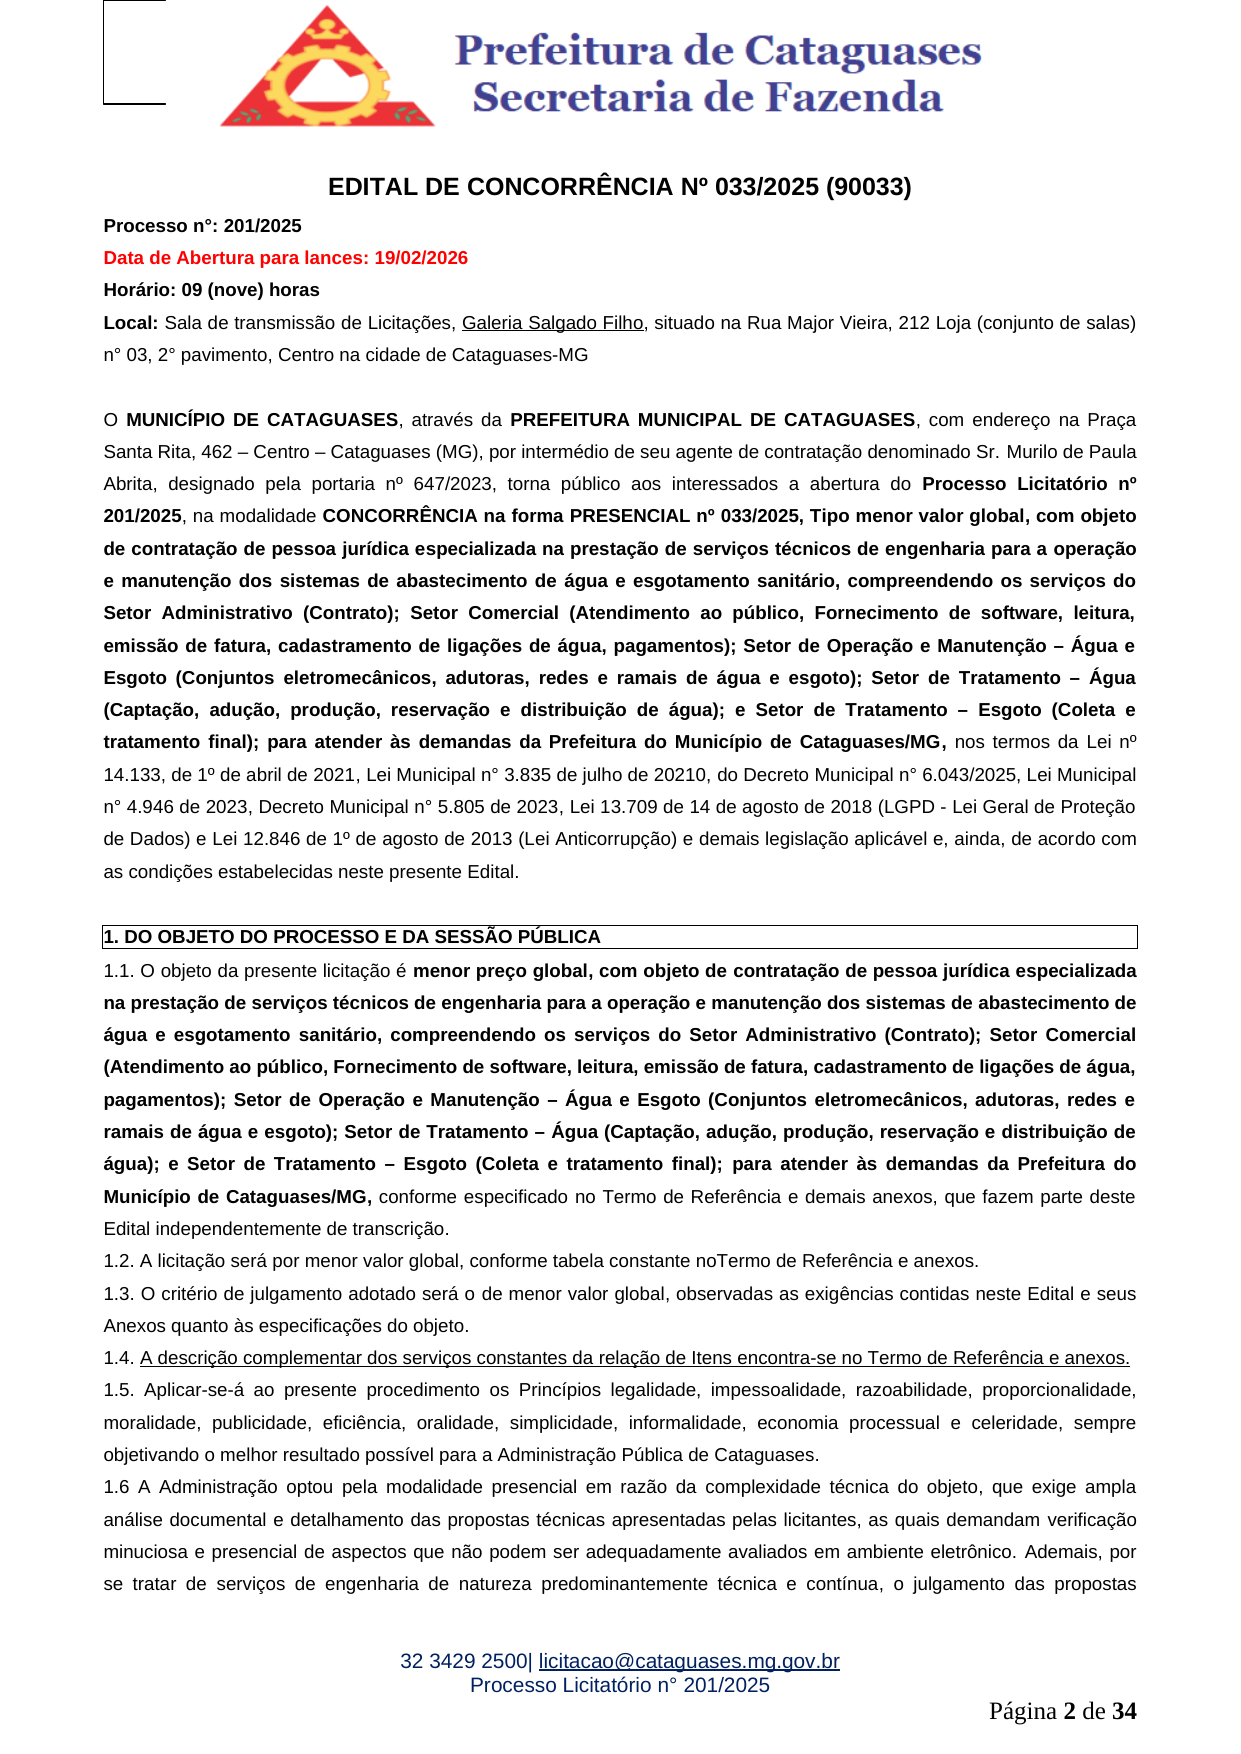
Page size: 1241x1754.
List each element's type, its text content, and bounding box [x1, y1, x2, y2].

picture [165, 0, 1075, 148]
text Local: Sala de transmissão de Licitações, Galeria Salgado Filho, situado na Rua Major Vieira, 212 Loja (conjunto de salas) n° 03, 2° pavimento, Centro na cidade de Cataguases-MG [103, 311, 1137, 365]
text 1.4. A descrição complementar dos serviços constantes da relação de Itens encontra-se no Termo de Referência e anexos. [103, 1347, 1137, 1368]
text 1.1. O objeto da presente licitação é menor preço global, com objeto de contratação de pessoa jurídica especializada na prestação de serviços técnicos de engenharia para a operação e manutenção dos sistemas de abastecimento de água e esgotamento sanitário, compreendendo os serviços do Setor Administrativo (Contrato); Setor Comercial (Atendimento ao público, Fornecimento de software, leitura, emissão de fatura, cadastramento de ligações de água, pagamentos); Setor de Operação e Manutenção – Água e Esgoto (Conjuntos eletromecânicos, adutoras, redes e ramais de água e esgoto); Setor de Tratamento – Água (Captação, adução, produção, reservação e distribuição de água); e Setor de Tratamento – Esgoto (Coleta e tratamento final); para atender às demandas da Prefeitura do Município de Cataguases/MG, conforme especificado no Termo de Referência e demais anexos, que fazem parte deste Edital independentemente de transcrição. [103, 959, 1137, 1239]
text 1.2. A licitação será por menor valor global, conforme tabela constante noTermo de Referência e anexos. [103, 1250, 1137, 1272]
text 1.5. Aplicar-se-á ao presente procedimento os Princípios legalidade, impessoalidade, razoabilidade, proporcionalidade, moralidade, publicidade, eficiência, oralidade, simplicidade, informalidade, economia processual e celeridade, sempre objetivando o melhor resultado possível para a Administração Pública de Cataguases. [103, 1379, 1137, 1465]
text O MUNICÍPIO DE CATAGUASES, através da Prefeitura Municipal de Cataguases, com endereço na Praça Santa Rita, 462 – Centro – Cataguases (MG), por intermédio de seu agente de contratação denominado Sr. Murilo de Paula Abrita, designado pela portaria nº 647/2023, torna público aos interessados a abertura do Processo Licitatório nº 201/2025, na modalidade CONCORRÊNCIA na forma PRESENCIAL nº 033/2025, Tipo menor valor global, com objeto de contratação de pessoa jurídica especializada na prestação de serviços técnicos de engenharia para a operação e manutenção dos sistemas de abastecimento de água e esgotamento sanitário, compreendendo os serviços do Setor Administrativo (Contrato); Setor Comercial (Atendimento ao público, Fornecimento de software, leitura, emissão de fatura, cadastramento de ligações de água, pagamentos); Setor de Operação e Manutenção – Água e Esgoto (Conjuntos eletromecânicos, adutoras, redes e ramais de água e esgoto); Setor de Tratamento – Água (Captação, adução, produção, reservação e distribuição de água); e Setor de Tratamento – Esgoto (Coleta e tratamento final); para atender às demandas da Prefeitura do Município de Cataguases/MG, nos termos da Lei nº 14.133, de 1º de abril de 2021, Lei Municipal n° 3.835 de julho de 20210, do Decreto Municipal n° 6.043/2025, Lei Municipal n° 4.946 de 2023, Decreto Municipal n° 5.805 de 2023, Lei 13.709 de 14 de agosto de 2018 (LGPD - Lei Geral de Proteção de Dados) e Lei 12.846 de 1º de agosto de 2013 (Lei Anticorrupção) e demais legislação aplicável e, ainda, de acordo com as condições estabelecidas neste presente Edital. [103, 408, 1137, 882]
text 1. DO OBJETO DO PROCESSO E DA SESSÃO PÚBLICA [103, 926, 1137, 948]
text EDITAL DE CONCORRÊNCIA Nº 033/2025 (90033) [103, 171, 1137, 200]
text 1.3. O critério de julgamento adotado será o de menor valor global, observadas as exigências contidas neste Edital e seus Anexos quanto às especificações do objeto. [103, 1282, 1137, 1336]
text Processo n°: 201/2025 [103, 214, 1137, 236]
text Data de Abertura para lances: 19/02/2026 [103, 247, 1137, 268]
text Horário: 09 (nove) horas [103, 279, 1137, 301]
